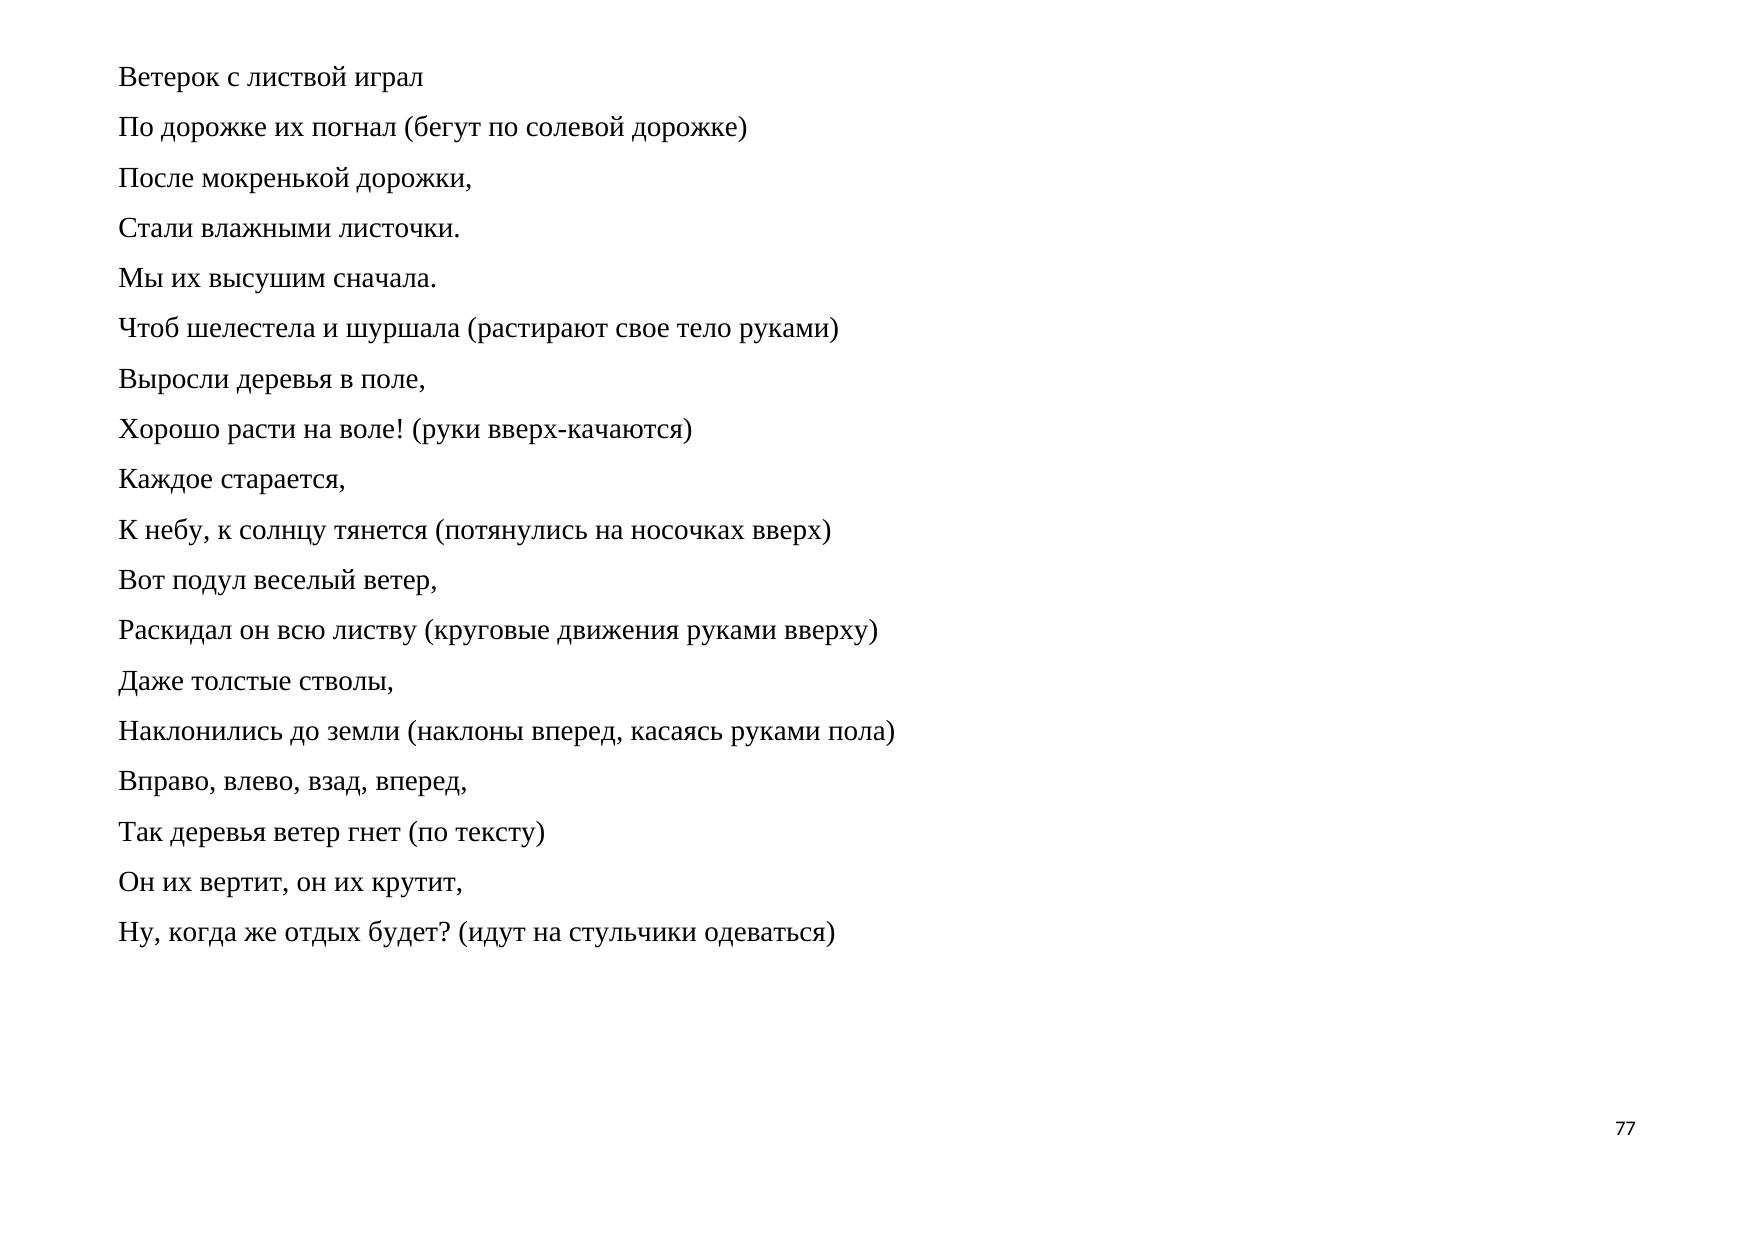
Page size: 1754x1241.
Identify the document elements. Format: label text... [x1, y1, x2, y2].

text Ну, когда же отдых будет? (идут на стульчики одеваться) [118, 914, 1636, 948]
text Каждое старается, [118, 462, 1636, 495]
text Даже толстые стволы, [118, 663, 1636, 696]
text После мокренькой дорожки, [118, 160, 1636, 193]
text Вот подул веселый ветер, [118, 562, 1636, 596]
text Так деревья ветер гнет (по тексту) [118, 814, 1636, 847]
text К небу, к солнцу тянется (потянулись на носочках вверх) [118, 512, 1636, 545]
text Стали влажными листочки. [118, 210, 1636, 243]
text Мы их высушим сначала. [118, 260, 1636, 294]
text Ветерок с листвой играл [118, 59, 1636, 93]
text Хорошо расти на воле! (руки вверх-качаются) [118, 411, 1636, 445]
text Он их вертит, он их крутит, [118, 864, 1636, 898]
text Вправо, влево, взад, вперед, [118, 763, 1636, 797]
text Наклонились до земли (наклоны вперед, касаясь руками пола) [118, 713, 1636, 747]
text Раскидал он всю листву (круговые движения руками вверху) [118, 612, 1636, 646]
text Чтоб шелестела и шуршала (растирают свое тело руками) [118, 311, 1636, 344]
text Выросли деревья в поле, [118, 361, 1636, 394]
text По дорожке их погнал (бегут по солевой дорожке) [118, 109, 1636, 143]
